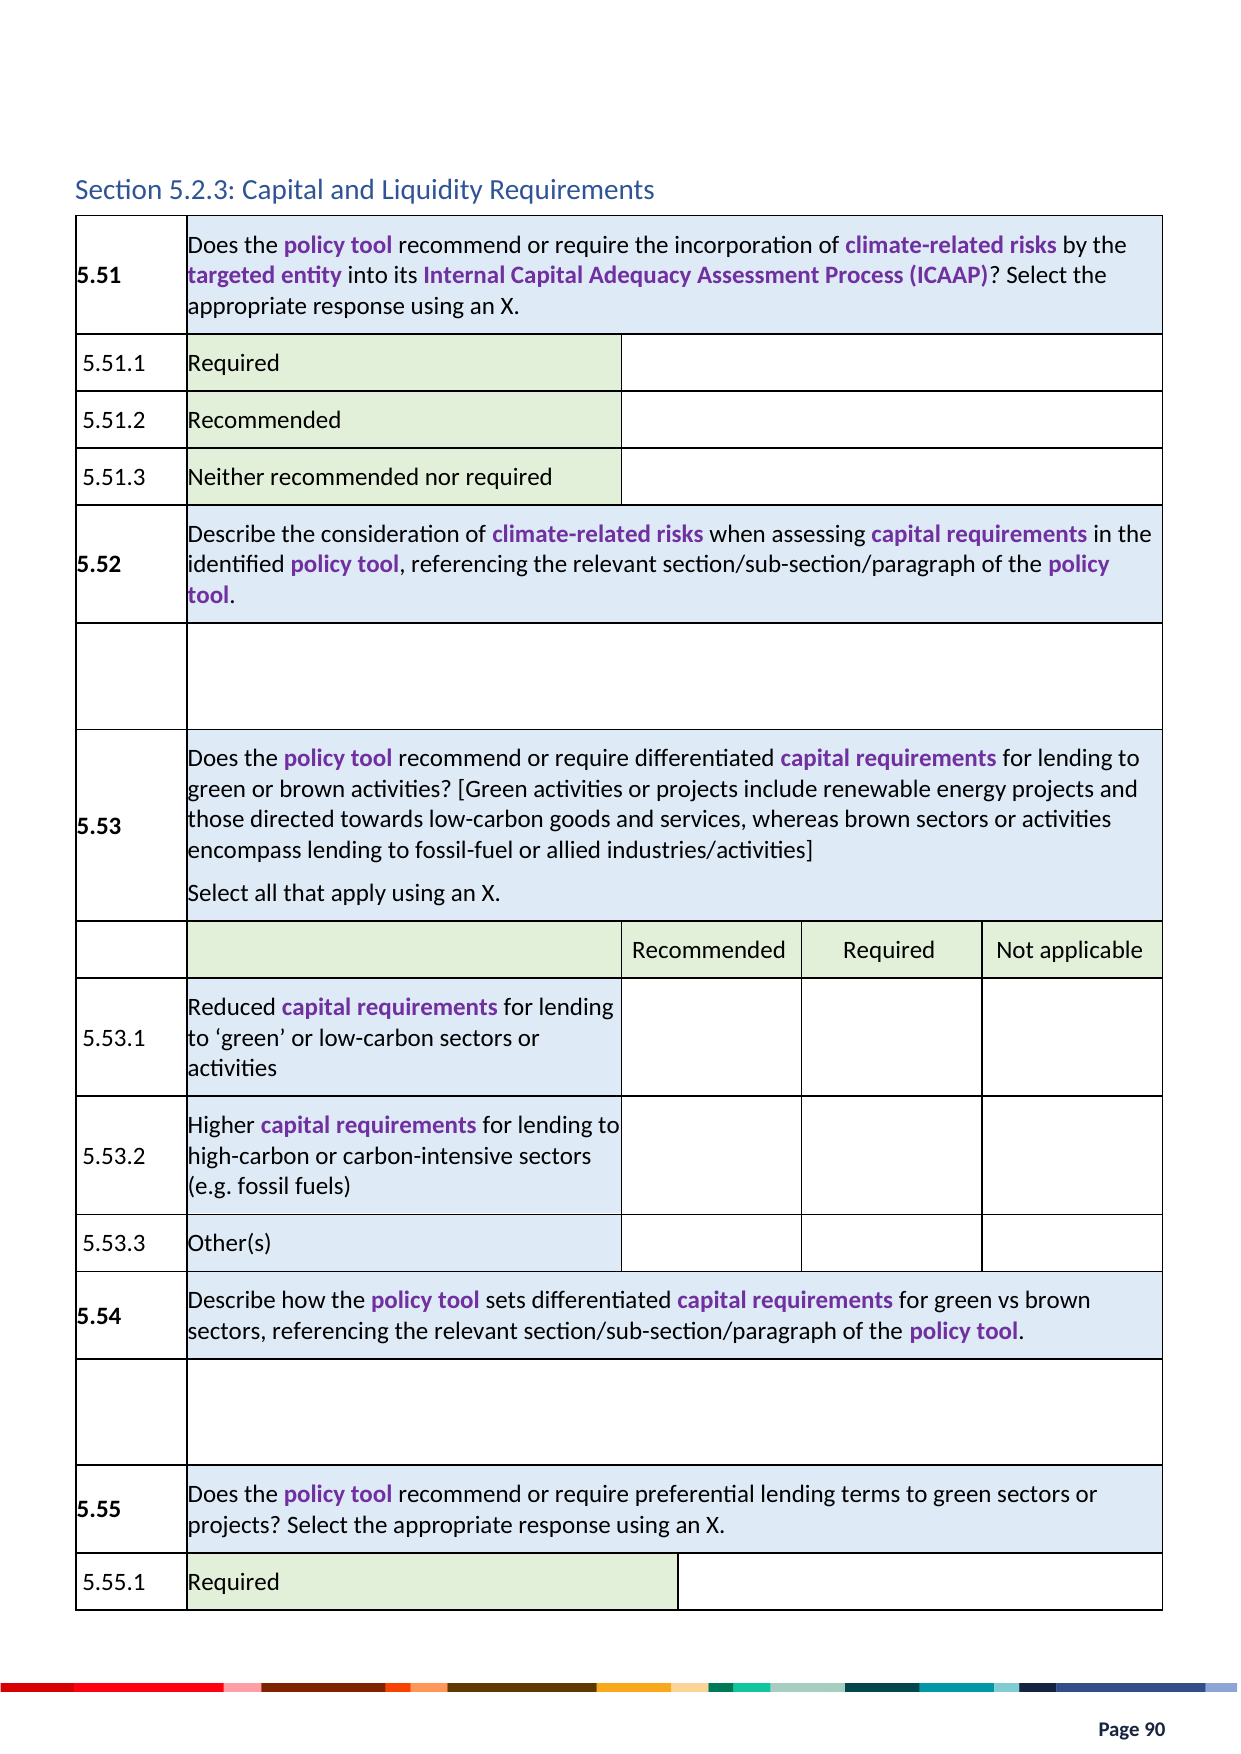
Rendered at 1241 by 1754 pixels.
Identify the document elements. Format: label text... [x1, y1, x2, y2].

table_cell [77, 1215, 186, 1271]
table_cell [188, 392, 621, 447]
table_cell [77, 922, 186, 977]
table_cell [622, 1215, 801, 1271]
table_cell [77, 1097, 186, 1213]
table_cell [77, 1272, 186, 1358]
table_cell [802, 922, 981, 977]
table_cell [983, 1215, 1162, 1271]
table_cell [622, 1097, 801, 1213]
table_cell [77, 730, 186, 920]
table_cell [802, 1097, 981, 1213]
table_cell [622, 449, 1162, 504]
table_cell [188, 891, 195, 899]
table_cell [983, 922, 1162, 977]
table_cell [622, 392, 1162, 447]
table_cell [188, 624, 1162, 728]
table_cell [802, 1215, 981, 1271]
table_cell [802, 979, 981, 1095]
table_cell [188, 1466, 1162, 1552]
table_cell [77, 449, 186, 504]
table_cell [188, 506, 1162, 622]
picture [0, 1683, 1236, 1692]
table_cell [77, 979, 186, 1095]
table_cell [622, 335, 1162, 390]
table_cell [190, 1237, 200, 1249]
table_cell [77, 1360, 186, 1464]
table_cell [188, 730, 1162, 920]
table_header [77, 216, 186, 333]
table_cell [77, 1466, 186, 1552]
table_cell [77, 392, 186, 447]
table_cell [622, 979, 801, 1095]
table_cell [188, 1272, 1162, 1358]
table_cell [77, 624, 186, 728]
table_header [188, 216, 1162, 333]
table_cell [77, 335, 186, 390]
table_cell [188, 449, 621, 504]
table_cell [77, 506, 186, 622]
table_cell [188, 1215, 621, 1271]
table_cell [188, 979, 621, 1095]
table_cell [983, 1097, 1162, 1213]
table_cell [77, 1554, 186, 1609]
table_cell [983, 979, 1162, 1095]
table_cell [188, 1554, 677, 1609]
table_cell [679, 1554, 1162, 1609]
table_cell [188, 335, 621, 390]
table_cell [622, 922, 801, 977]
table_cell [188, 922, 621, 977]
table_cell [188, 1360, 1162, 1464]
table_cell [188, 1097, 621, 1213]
subtitle Section 5.2.3: Capital and Liquidity Requirements [75, 171, 1165, 206]
